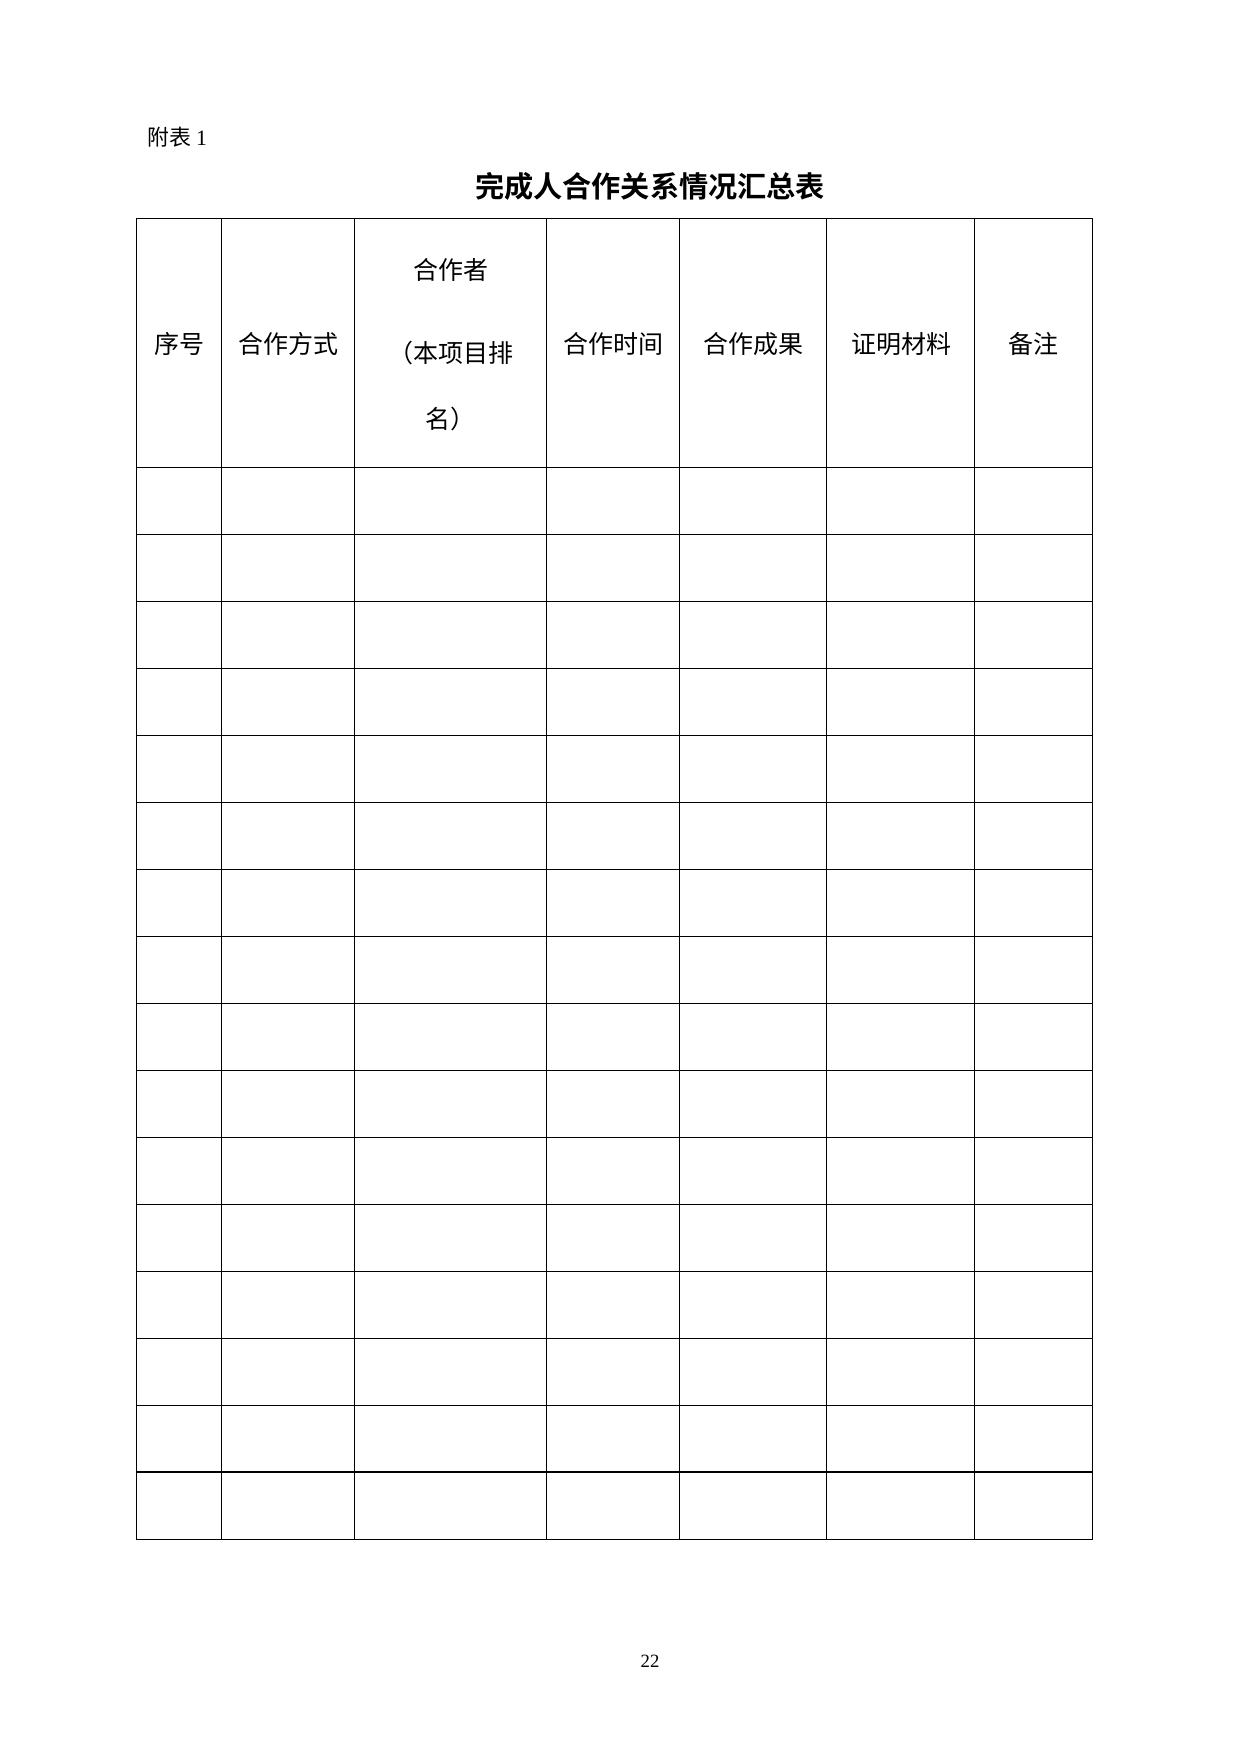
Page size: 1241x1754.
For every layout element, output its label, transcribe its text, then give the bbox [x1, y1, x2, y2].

table_cell [680, 669, 826, 735]
table_cell [975, 1004, 1092, 1069]
table_cell [137, 468, 221, 534]
table_header 合作方式 [222, 219, 354, 467]
table_cell [355, 1339, 546, 1404]
table_cell [975, 1406, 1092, 1471]
table_cell [355, 1071, 546, 1137]
table_cell [547, 535, 679, 601]
table_cell [827, 1406, 974, 1471]
table_cell [222, 535, 354, 601]
table_cell [547, 1339, 679, 1404]
text 完成人合作关系情况汇总表 [148, 152, 1152, 218]
table_cell [975, 602, 1092, 668]
table_header 合作时间 [547, 219, 679, 467]
table_cell [975, 1473, 1092, 1538]
table_cell [975, 736, 1092, 802]
table_cell [975, 1205, 1092, 1271]
table_cell [547, 1004, 679, 1069]
table_cell [547, 669, 679, 735]
table_cell [827, 1071, 974, 1137]
table_cell [975, 535, 1092, 601]
table_cell [680, 602, 826, 668]
table_cell [827, 803, 974, 869]
table_cell [137, 803, 221, 869]
table_cell [680, 1473, 826, 1538]
table_cell [547, 1406, 679, 1471]
text 附表1 [148, 119, 1152, 152]
table_cell [680, 1071, 826, 1137]
table_cell [975, 1071, 1092, 1137]
table_cell [547, 1071, 679, 1137]
table_cell [827, 1473, 974, 1538]
table_cell [547, 602, 679, 668]
table_cell [827, 1205, 974, 1271]
table_header 合作成果 [680, 219, 826, 467]
table_cell [355, 468, 546, 534]
table_cell [827, 669, 974, 735]
table_cell [547, 937, 679, 1003]
table_cell [137, 1272, 221, 1337]
table_cell [827, 535, 974, 601]
table_header 备注 [975, 219, 1092, 467]
table_cell [975, 1138, 1092, 1203]
table_cell [222, 1071, 354, 1137]
table_cell [222, 1272, 354, 1337]
table_cell [355, 1473, 546, 1538]
table_cell [680, 937, 826, 1003]
table_cell [975, 1339, 1092, 1404]
table_cell [680, 1339, 826, 1404]
table_cell [137, 937, 221, 1003]
table_cell [355, 803, 546, 869]
table_cell [547, 1473, 679, 1538]
table_cell [975, 1272, 1092, 1337]
table_cell [355, 1004, 546, 1069]
table_cell [975, 669, 1092, 735]
table_cell [137, 1205, 221, 1271]
table_cell [222, 937, 354, 1003]
table_cell [355, 1406, 546, 1471]
table_cell [137, 870, 221, 936]
table_cell [222, 1406, 354, 1471]
table_cell [137, 736, 221, 802]
table_cell [355, 602, 546, 668]
table_cell [680, 1004, 826, 1069]
table_cell [222, 1339, 354, 1404]
table_cell [975, 870, 1092, 936]
table_cell [137, 602, 221, 668]
table_cell [680, 870, 826, 936]
table_cell [137, 1473, 221, 1538]
table_cell [222, 1138, 354, 1203]
table_cell [222, 870, 354, 936]
table_cell [222, 736, 354, 802]
table_cell [137, 669, 221, 735]
table_cell [680, 1138, 826, 1203]
table_cell [137, 1071, 221, 1137]
table_cell [222, 1004, 354, 1069]
table_cell [547, 736, 679, 802]
table_cell [137, 1138, 221, 1203]
table_cell [827, 602, 974, 668]
table_cell [137, 1406, 221, 1471]
table_cell [827, 1272, 974, 1337]
table_cell [680, 803, 826, 869]
table_cell [547, 1205, 679, 1271]
table_cell [827, 870, 974, 936]
table_cell [137, 1004, 221, 1069]
table_cell [827, 1138, 974, 1203]
table_cell [547, 870, 679, 936]
table_header 证明材料 [827, 219, 974, 467]
table_cell [827, 736, 974, 802]
table_cell [975, 803, 1092, 869]
table_cell [355, 1205, 546, 1271]
table_cell [222, 602, 354, 668]
table_cell [975, 468, 1092, 534]
table_cell [222, 1473, 354, 1538]
table_cell [137, 535, 221, 601]
table_cell [222, 1205, 354, 1271]
table_cell [680, 736, 826, 802]
table_cell [355, 1138, 546, 1203]
table_cell [222, 669, 354, 735]
table_header 合作者 （本项目排名） [355, 219, 546, 467]
table_cell [827, 1004, 974, 1069]
table_cell [827, 468, 974, 534]
table_cell [355, 1272, 546, 1337]
table_cell [222, 803, 354, 869]
table_cell [547, 803, 679, 869]
table_cell [355, 669, 546, 735]
table_cell [680, 1406, 826, 1471]
table_cell [680, 535, 826, 601]
table_cell [827, 937, 974, 1003]
table_cell [547, 468, 679, 534]
table_cell [547, 1272, 679, 1337]
table_cell [827, 1339, 974, 1404]
table_header 序号 [137, 219, 221, 467]
table_cell [975, 937, 1092, 1003]
table_cell [137, 1339, 221, 1404]
table_cell [355, 937, 546, 1003]
table_cell [222, 468, 354, 534]
table_cell [680, 1272, 826, 1337]
table_cell [680, 1205, 826, 1271]
table_cell [355, 535, 546, 601]
table_cell [355, 870, 546, 936]
table_cell [547, 1138, 679, 1203]
table_cell [355, 736, 546, 802]
table_cell [680, 468, 826, 534]
